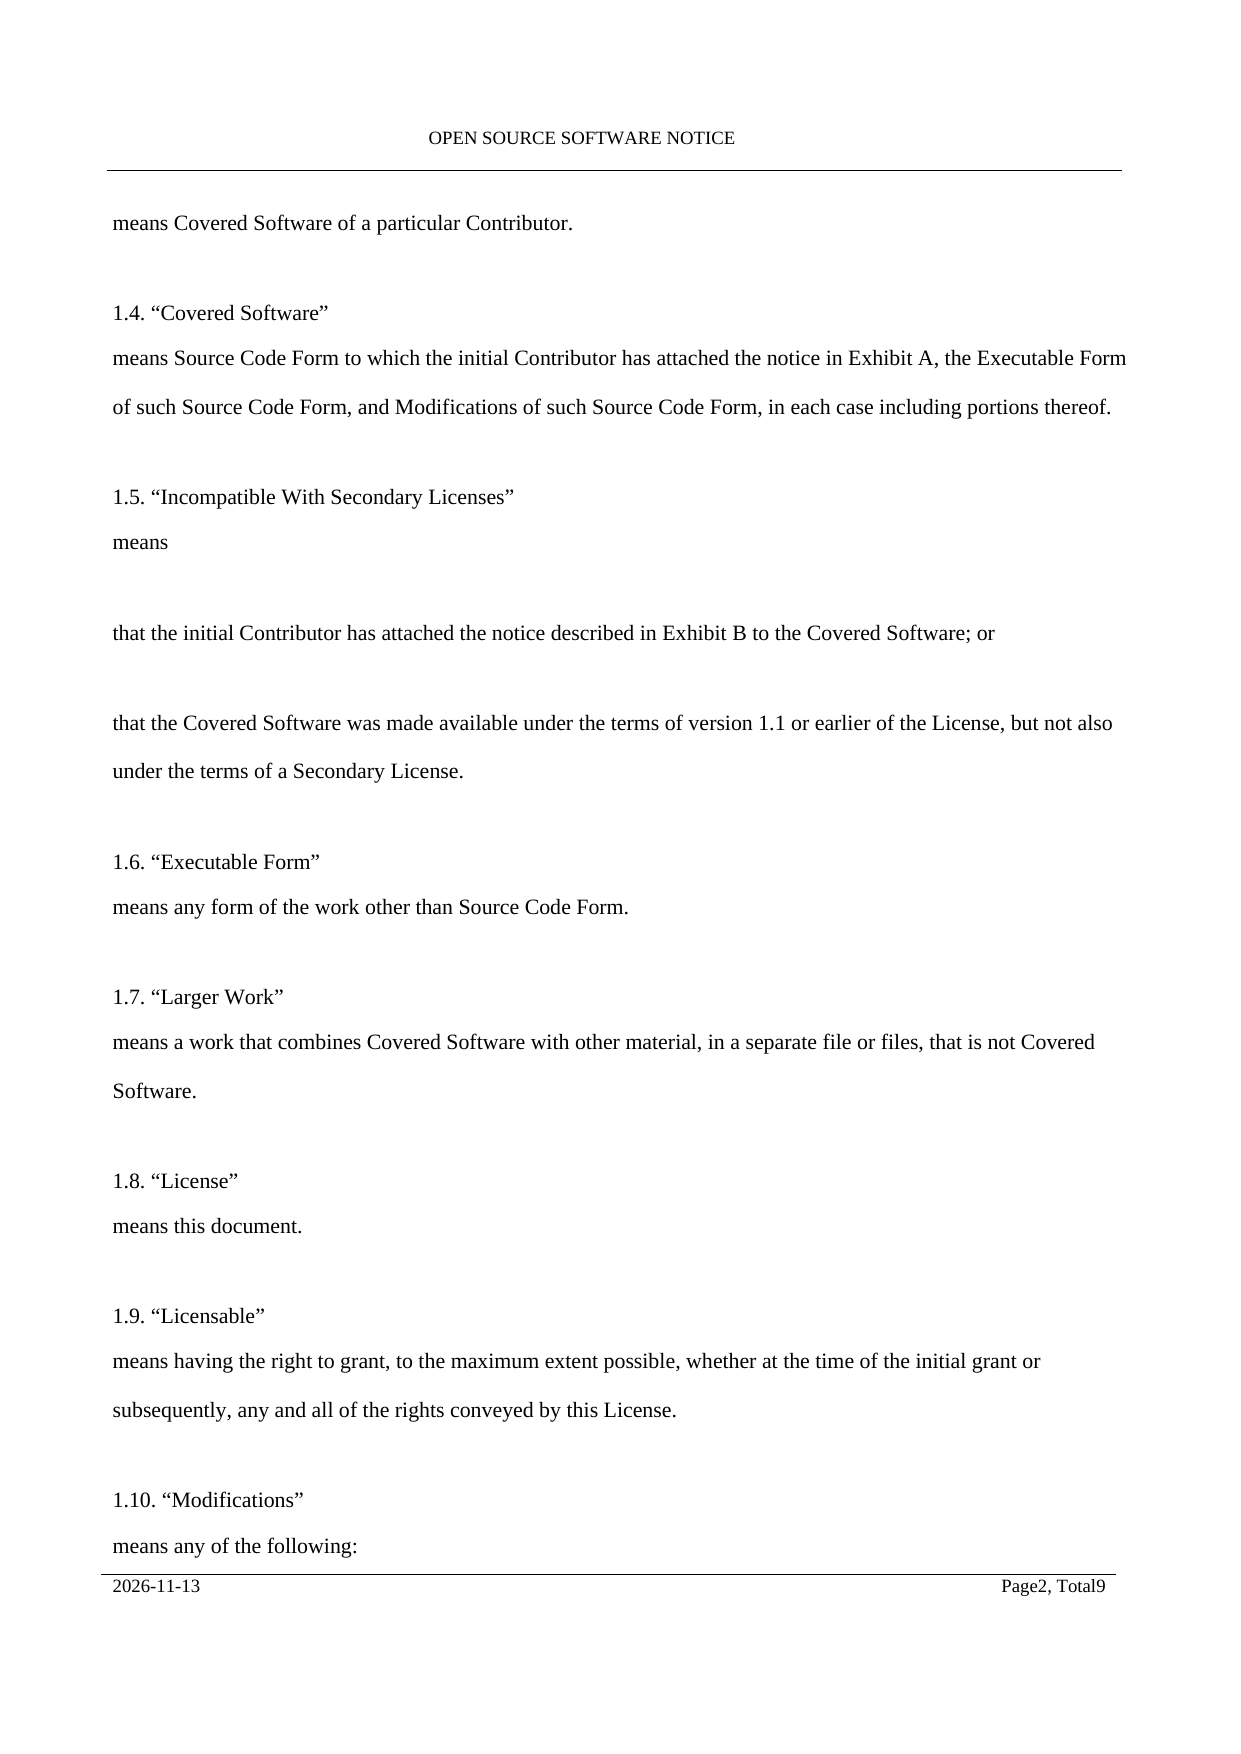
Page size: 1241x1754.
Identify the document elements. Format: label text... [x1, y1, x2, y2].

text 1.8. “License” [112, 1164, 1128, 1197]
text means any form of the work other than Source Code Form. [112, 890, 1128, 923]
text means a work that combines Covered Software with other material, in a separate file or files, that is not Covered Software. [112, 1026, 1128, 1107]
text means [112, 526, 1128, 558]
text means Source Code Form to which the initial Contributor has attached the notice in Exhibit A, the Executable Form of such Source Code Form, and Modifications of such Source Code Form, in each case including portions thereof. [112, 342, 1128, 423]
text 1.4. “Covered Software” [112, 297, 1128, 329]
text means any of the following: [112, 1529, 1128, 1561]
text that the Covered Software was made available under the terms of version 1.1 or earlier of the License, but not also under the terms of a Secondary License. [112, 706, 1128, 787]
text 1.9. “Licensable” [112, 1300, 1128, 1332]
text 1.10. “Modifications” [112, 1484, 1128, 1516]
text means Covered Software of a particular Contributor. [112, 206, 1128, 239]
text means having the right to grant, to the maximum extent possible, whether at the time of the initial grant or subsequently, any and all of the rights conveyed by this License. [112, 1345, 1128, 1426]
text 1.5. “Incompatible With Secondary Licenses” [112, 481, 1128, 513]
text that the initial Contributor has attached the notice described in Exhibit B to the Covered Software; or [112, 616, 1128, 648]
text 1.7. “Larger Work” [112, 980, 1128, 1013]
text 1.6. “Executable Form” [112, 845, 1128, 878]
text means this document. [112, 1209, 1128, 1242]
